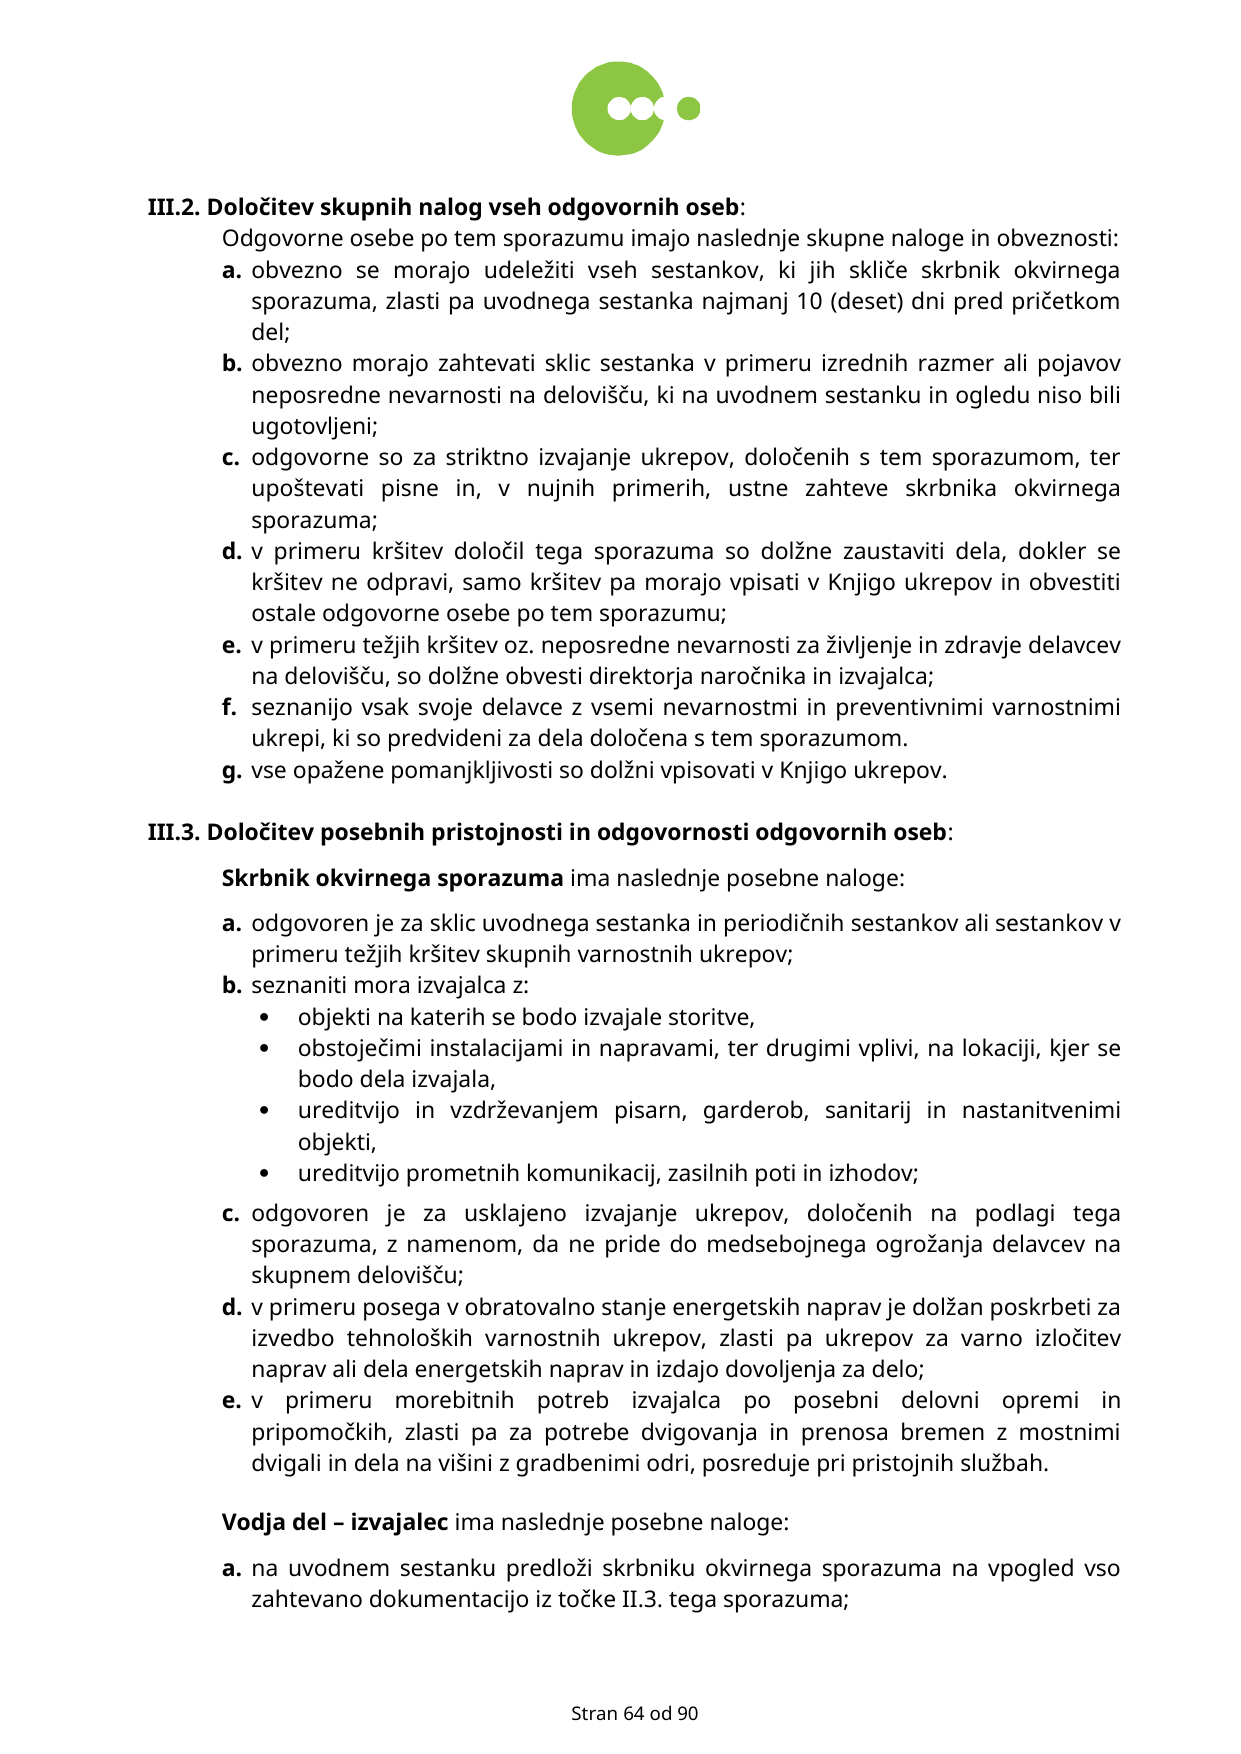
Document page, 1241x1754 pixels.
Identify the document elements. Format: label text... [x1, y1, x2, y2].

list vse opažene pomanjkljivosti so dolžni vpisovati v Knjigo ukrepov. [222, 754, 1122, 785]
list seznanijo vsak svoje delavce z vsemi nevarnostmi in preventivnimi varnostnimi ukrepi, ki so predvideni za dela določena s tem sporazumom. [222, 691, 1122, 754]
text Skrbnik okvirnega sporazuma ima naslednje posebne naloge: [221, 862, 1122, 893]
list odgovoren je za sklic uvodnega sestanka in periodičnih sestankov ali sestankov v primeru težjih kršitev skupnih varnostnih ukrepov; [222, 907, 1122, 969]
list v primeru posega v obratovalno stanje energetskih naprav je dolžan poskrbeti za izvedbo tehnoloških varnostnih ukrepov, zlasti pa ukrepov za varno izločitev naprav ali dela energetskih naprav in izdajo dovoljenja za delo; [222, 1291, 1122, 1384]
list v primeru težjih kršitev oz. neposredne nevarnosti za življenje in zdravje delavcev na delovišču, so dolžne obvesti direktorja naročnika in izvajalca; [222, 629, 1122, 691]
list odgovoren je za usklajeno izvajanje ukrepov, določenih na podlagi tega sporazuma, z namenom, da ne pride do medsebojnega ogrožanja delavcev na skupnem delovišču; [222, 1197, 1122, 1291]
list obvezno se morajo udeležiti vseh sestankov, ki jih skliče skrbnik okvirnega sporazuma, zlasti pa uvodnega sestanka najmanj 10 (deset) dni pred pričetkom del; [222, 254, 1122, 347]
list v primeru kršitev določil tega sporazuma so dolžne zaustaviti dela, dokler se kršitev ne odpravi, samo kršitev pa morajo vpisati v Knjigo ukrepov in obvestiti ostale odgovorne osebe po tem sporazumu; [222, 535, 1122, 629]
list seznaniti mora izvajalca z: [222, 969, 1122, 1001]
list obstoječimi instalacijami in napravami, ter drugimi vplivi, na lokaciji, kjer se bodo dela izvajala, [260, 1032, 1122, 1094]
list objekti na katerih se bodo izvajale storitve, [260, 1001, 1122, 1032]
text III.2. Določitev skupnih nalog vseh odgovornih oseb: [148, 191, 1122, 222]
list v primeru morebitnih potreb izvajalca po posebni delovni opremi in pripomočkih, zlasti pa za potrebe dvigovanja in prenosa bremen z mostnimi dvigali in dela na višini z gradbenimi odri, posreduje pri pristojnih službah. [222, 1384, 1122, 1478]
list na uvodnem sestanku predloži skrbniku okvirnega sporazuma na vpogled vso zahtevano dokumentacijo iz točke II.3. tega sporazuma; [222, 1552, 1122, 1614]
list ureditvijo prometnih komunikacij, zasilnih poti in izhodov; [260, 1157, 1122, 1188]
text Odgovorne osebe po tem sporazumu imajo naslednje skupne naloge in obveznosti: [221, 222, 1122, 254]
text Vodja del – izvajalec ima naslednje posebne naloge: [221, 1506, 1122, 1538]
list odgovorne so za striktno izvajanje ukrepov, določenih s tem sporazumom, ter upoštevati pisne in, v nujnih primerih, ustne zahteve skrbnika okvirnega sporazuma; [222, 441, 1122, 535]
list ureditvijo in vzdrževanjem pisarn, garderob, sanitarij in nastanitvenimi objekti, [260, 1094, 1122, 1157]
text III.3. Določitev posebnih pristojnosti in odgovornosti odgovornih oseb: [148, 816, 1122, 847]
list obvezno morajo zahtevati sklic sestanka v primeru izrednih razmer ali pojavov neposredne nevarnosti na delovišču, ki na uvodnem sestanku in ogledu niso bili ugotovljeni; [222, 347, 1122, 441]
